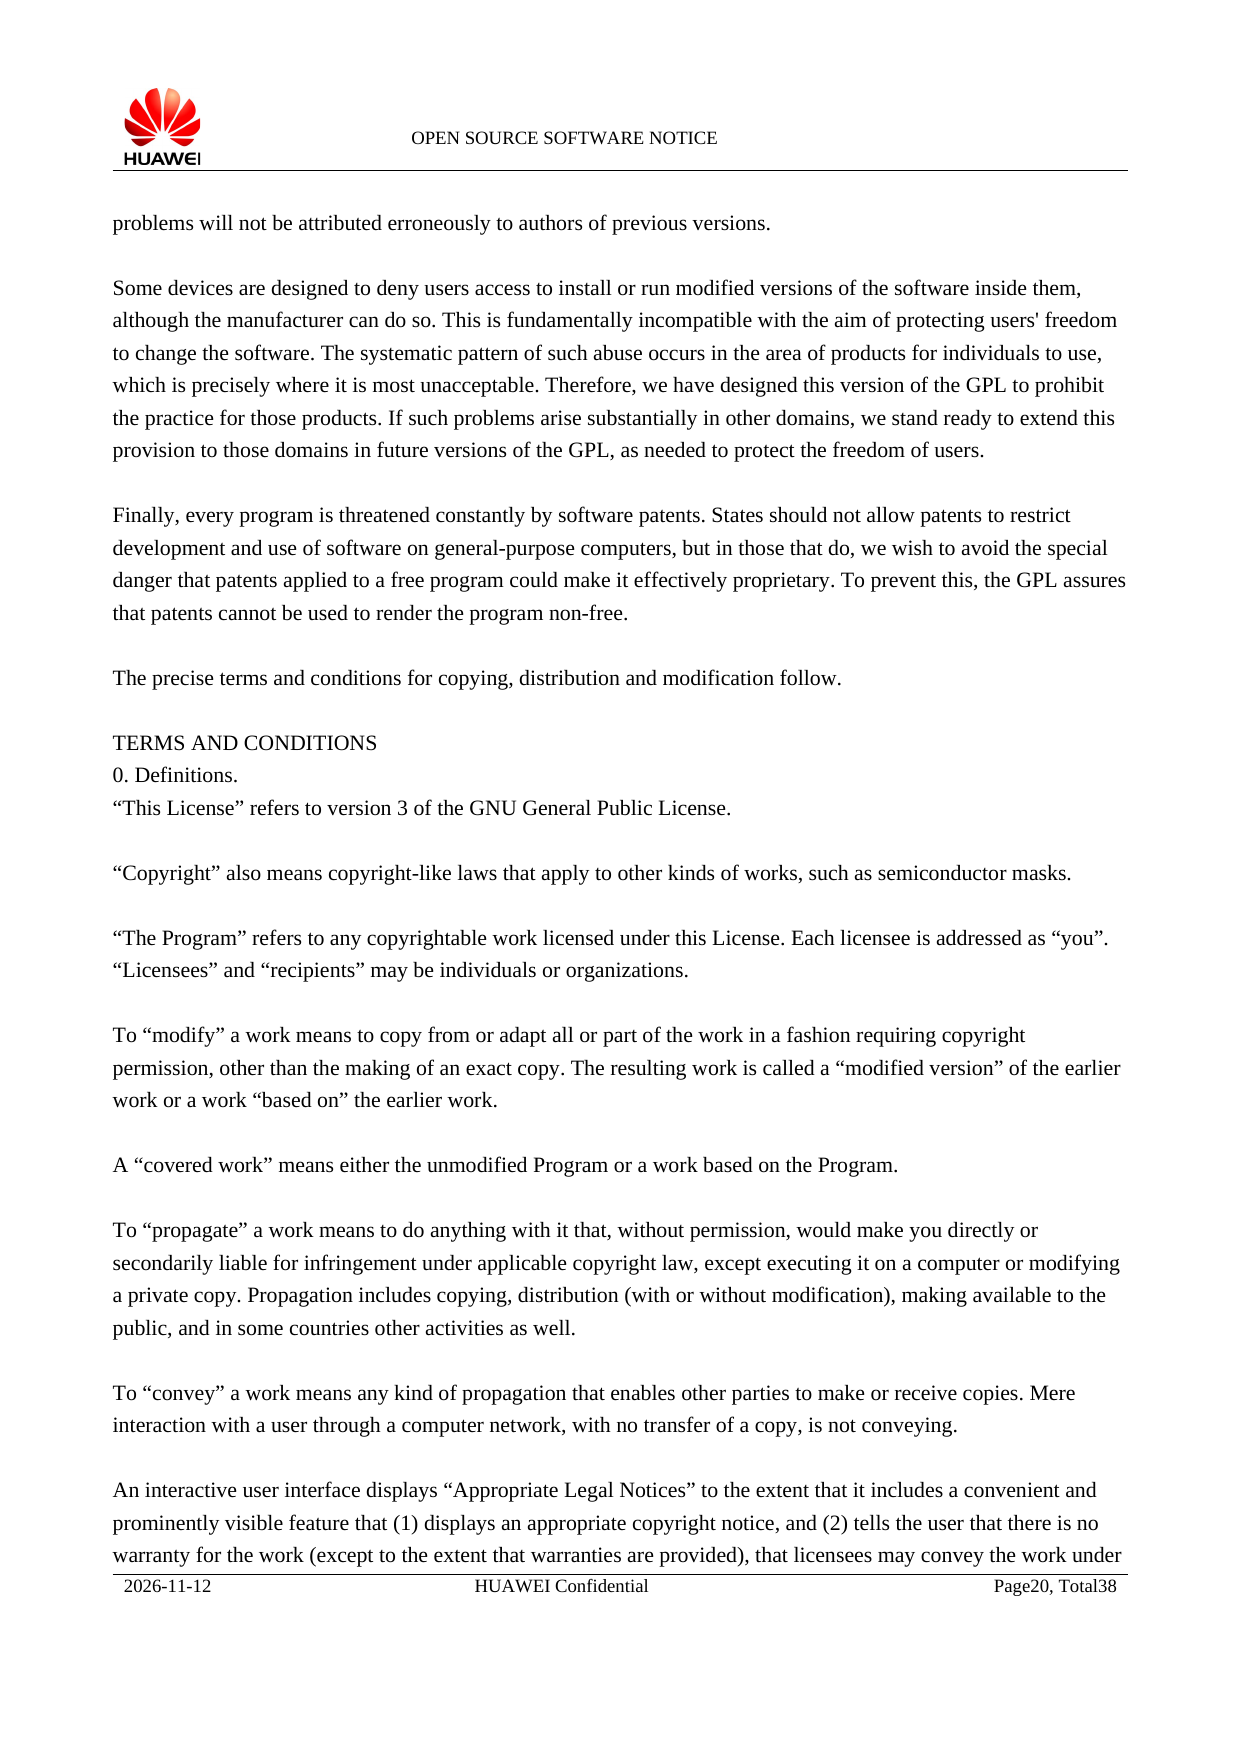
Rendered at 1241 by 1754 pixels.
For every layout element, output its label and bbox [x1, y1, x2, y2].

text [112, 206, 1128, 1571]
picture [124, 88, 201, 165]
